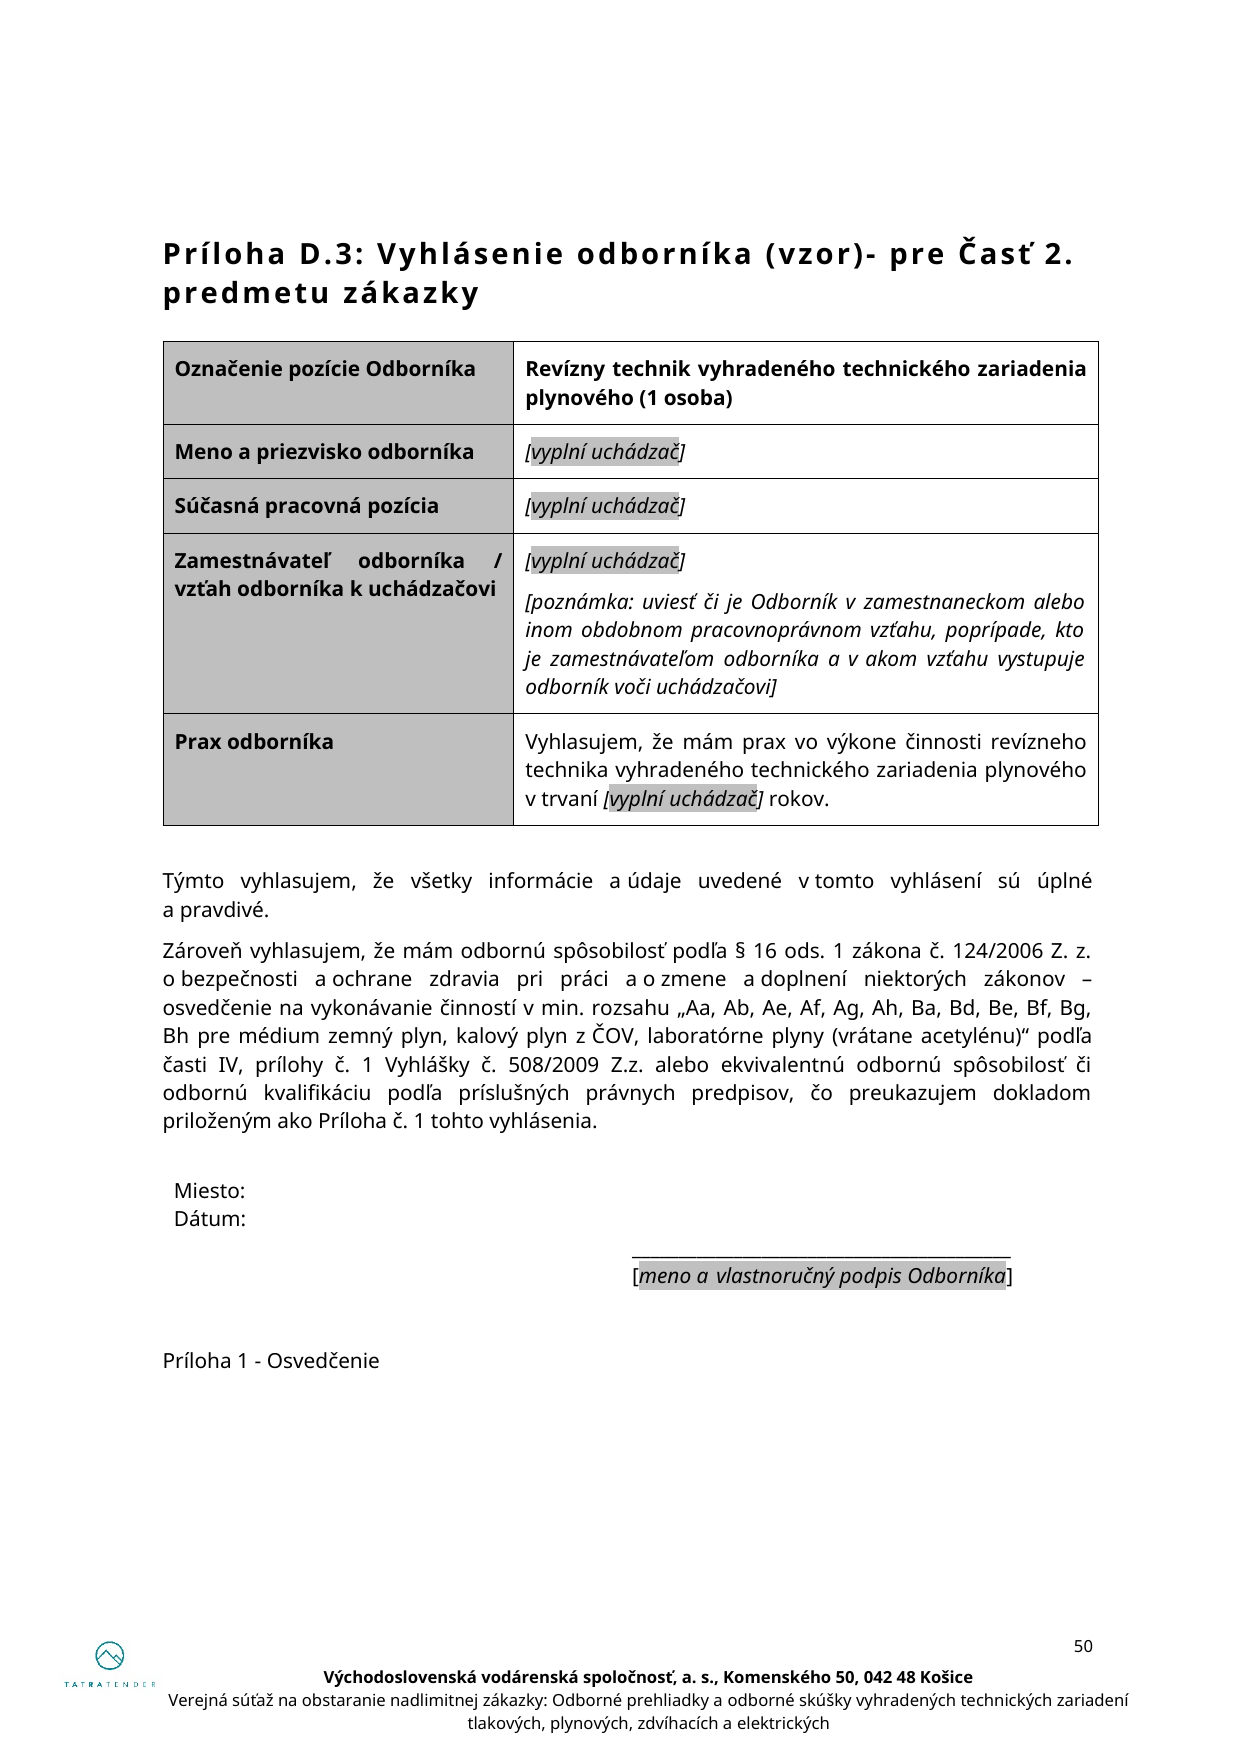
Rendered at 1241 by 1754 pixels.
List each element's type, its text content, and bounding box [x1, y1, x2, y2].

table_header Revízny technik vyhradeného technického zariadenia plynového (1 osoba) [514, 342, 1098, 424]
table_cell [vyplní uchádzač] [poznámka: uviesť či je Odborník v zamestnaneckom alebo inom obdobnom pracovnoprávnom vzťahu, poprípade, kto je zamestnávateľom odborníka a v akom vzťahu vystupuje odborník voči uchádzačovi] [514, 534, 1098, 713]
text Zároveň vyhlasujem, že mám odbornú spôsobilosť podľa § 16 ods. 1 zákona č. 124/2006 Z. z. o bezpečnosti a ochrane zdravia pri práci a o zmene a doplnení niektorých zákonov – osvedčenie na vykonávanie činností v min. rozsahu „Aa, Ab, Ae, Af, Ag, Ah, Ba, Bd, Be, Bf, Bg, Bh pre médium zemný plyn, kalový plyn z ČOV, laboratórne plyny (vrátane acetylénu)“ podľa časti IV, prílohy č. 1 Vyhlášky č. 508/2009 Z.z. alebo ekvivalentnú odbornú spôsobilosť či odbornú kvalifikáciu podľa príslušných právnych predpisov, čo preukazujem dokladom priloženým ako Príloha č. 1 tohto vyhlásenia. [162, 936, 1093, 1135]
table_cell Zamestnávateľ odborníka / vzťah odborníka k uchádzačovi [164, 534, 513, 713]
table_header Miesto: Dátum: [163, 1176, 621, 1318]
text Príloha D.3: Vyhlásenie odborníka (vzor)- pre Časť 2. predmetu zákazky [162, 233, 1093, 312]
table_cell [vyplní uchádzač] [514, 425, 1098, 478]
table_cell [vyplní uchádzač] [514, 479, 1098, 533]
table_cell Meno a priezvisko odborníka [164, 425, 513, 478]
table_cell Súčasná pracovná pozícia [164, 479, 513, 533]
table_cell Vyhlasujem, že mám prax vo výkone činnosti revízneho technika vyhradeného technického zariadenia plynového v trvaní [vyplní uchádzač] rokov. [514, 714, 1098, 825]
table_header _________________________________________ [meno a vlastnoručný podpis Odborníka] [621, 1176, 1092, 1318]
text Týmto vyhlasujem, že všetky informácie a údaje uvedené v tomto vyhlásení sú úplné a pravdivé. [162, 867, 1093, 923]
table_header Označenie pozície Odborníka [164, 342, 513, 424]
text Príloha 1 - Osvedčenie [162, 1347, 1093, 1375]
picture [43, 1617, 176, 1711]
table_cell Prax odborníka [164, 714, 513, 825]
